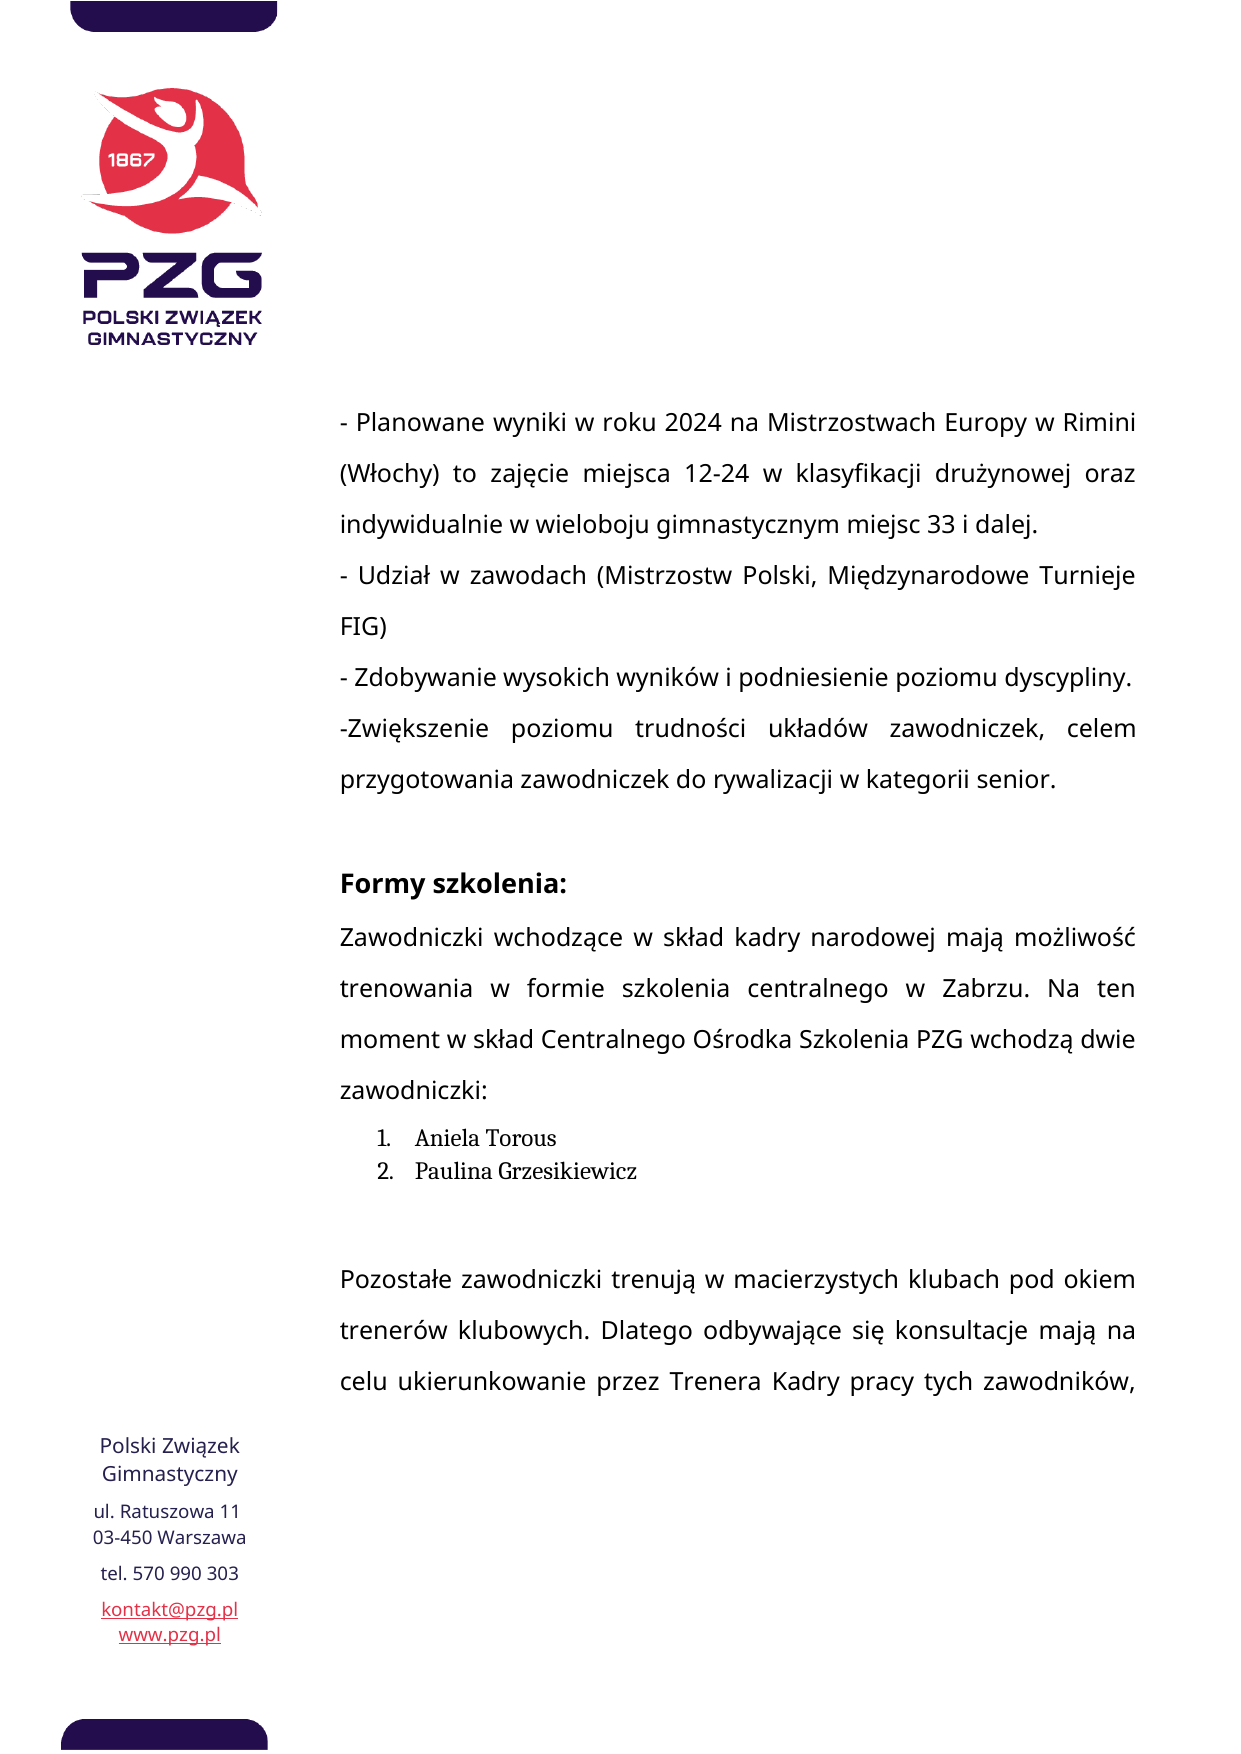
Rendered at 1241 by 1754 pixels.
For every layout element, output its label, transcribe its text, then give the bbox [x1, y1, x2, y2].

picture [70, 1, 278, 345]
text - Planowane wyniki w roku 2024 na Mistrzostwach Europy w Rimini (Włochy) to zajęcie miejsca 12-24 w klasyfikacji drużynowej oraz indywidualnie w wieloboju gimnastycznym miejsc 33 i dalej. [339, 405, 1137, 541]
picture [61, 1719, 268, 1750]
text - Zdobywanie wysokich wyników i podniesienie poziomu dyscypliny. [339, 660, 1137, 694]
subtitle Formy szkolenia: [339, 864, 1137, 901]
text Zawodniczki wchodzące w skład kadry narodowej mają możliwość trenowania w formie szkolenia centralnego w Zabrzu. Na ten moment w skład Centralnego Ośrodka Szkolenia PZG wchodzą dwie zawodniczki: [339, 919, 1137, 1107]
list Paulina Grzesikiewicz [377, 1157, 1137, 1185]
list Aniela Torous [377, 1124, 1137, 1152]
text -Zwiększenie poziomu trudności układów zawodniczek, celem przygotowania zawodniczek do rywalizacji w kategorii senior. [339, 711, 1137, 796]
text - Udział w zawodach (Mistrzostw Polski, Międzynarodowe Turnieje FIG) [339, 558, 1137, 643]
